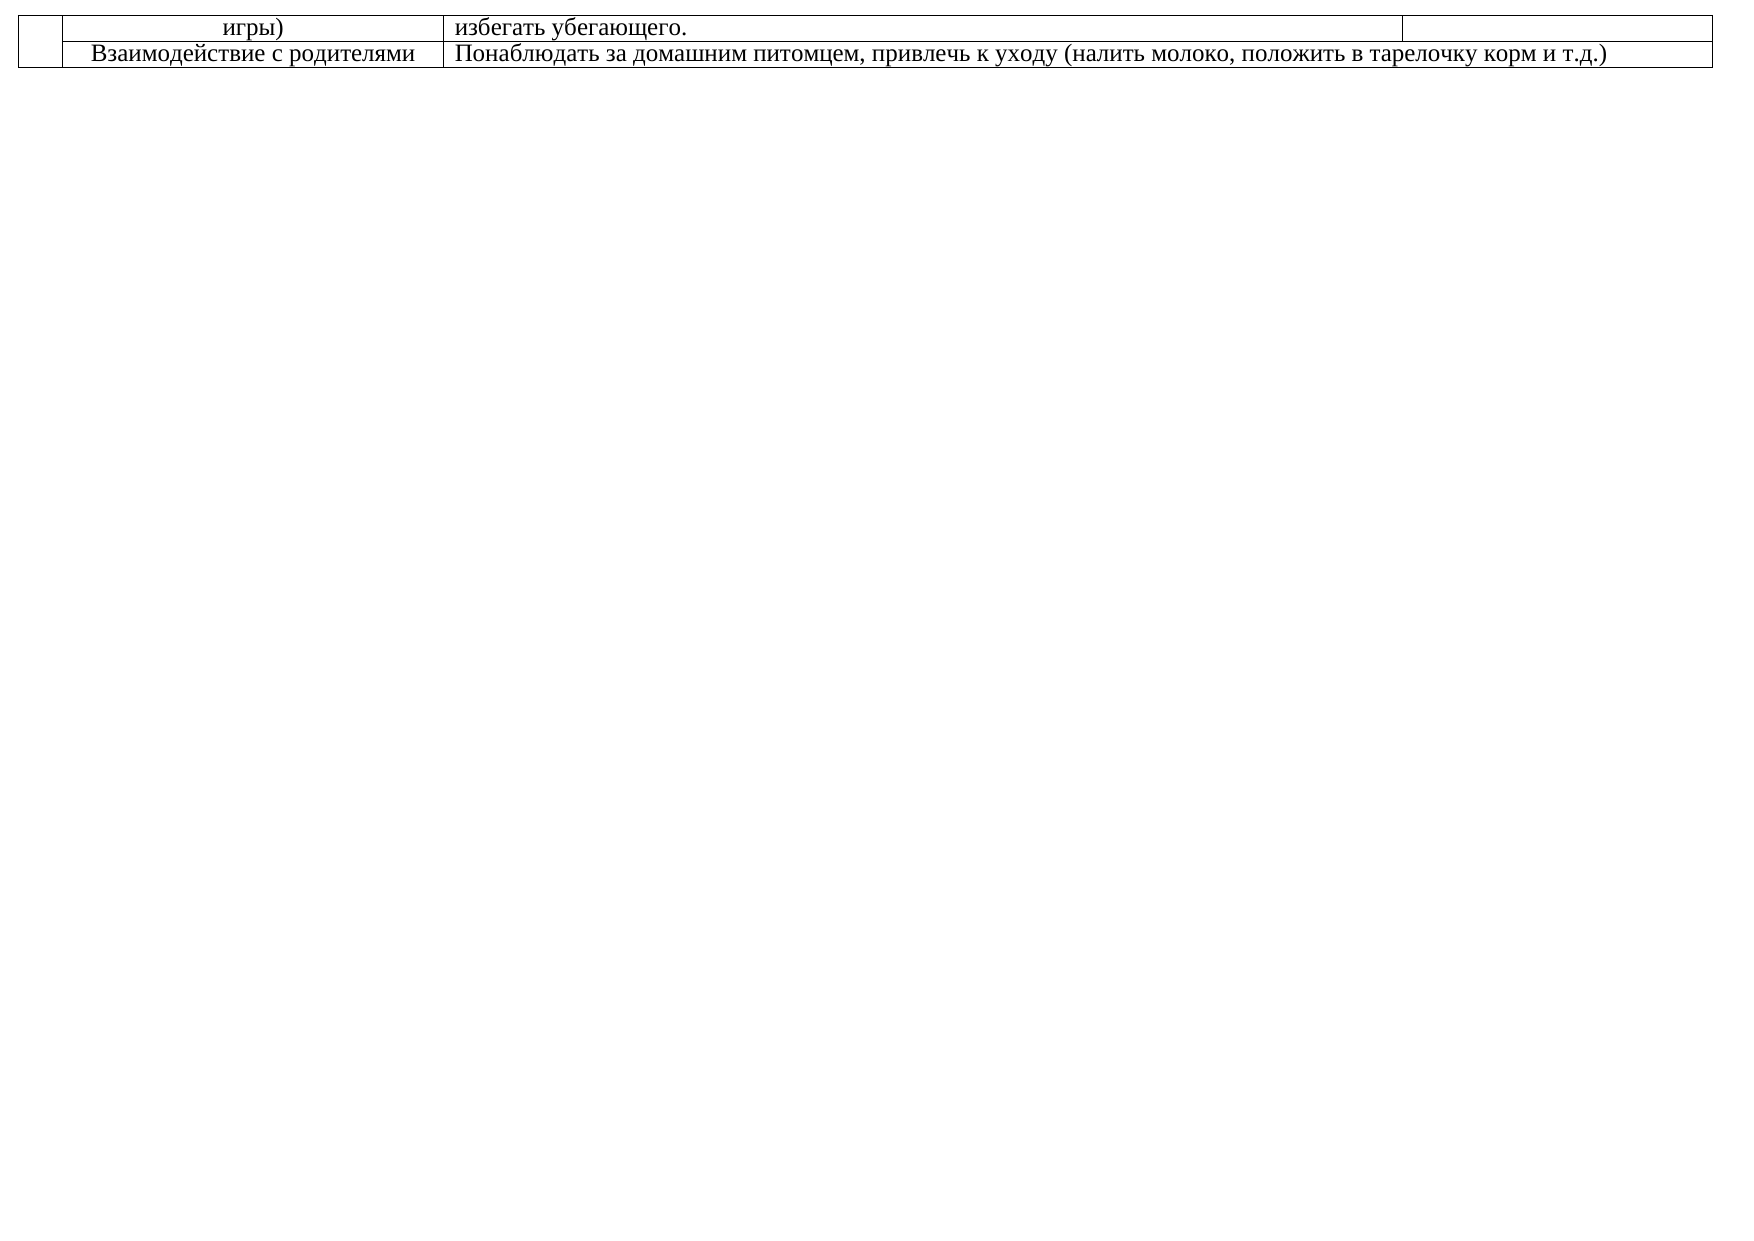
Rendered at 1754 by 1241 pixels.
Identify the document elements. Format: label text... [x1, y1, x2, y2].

table_cell Взаимодействие с родителями [63, 42, 443, 67]
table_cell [63, 16, 443, 41]
table_cell Понаблюдать за домашним питомцем, привлечь к уходу (налить молоко, положить в тарелочку корм и т.д.) [444, 42, 1712, 67]
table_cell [1403, 16, 1712, 41]
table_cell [444, 16, 1402, 41]
